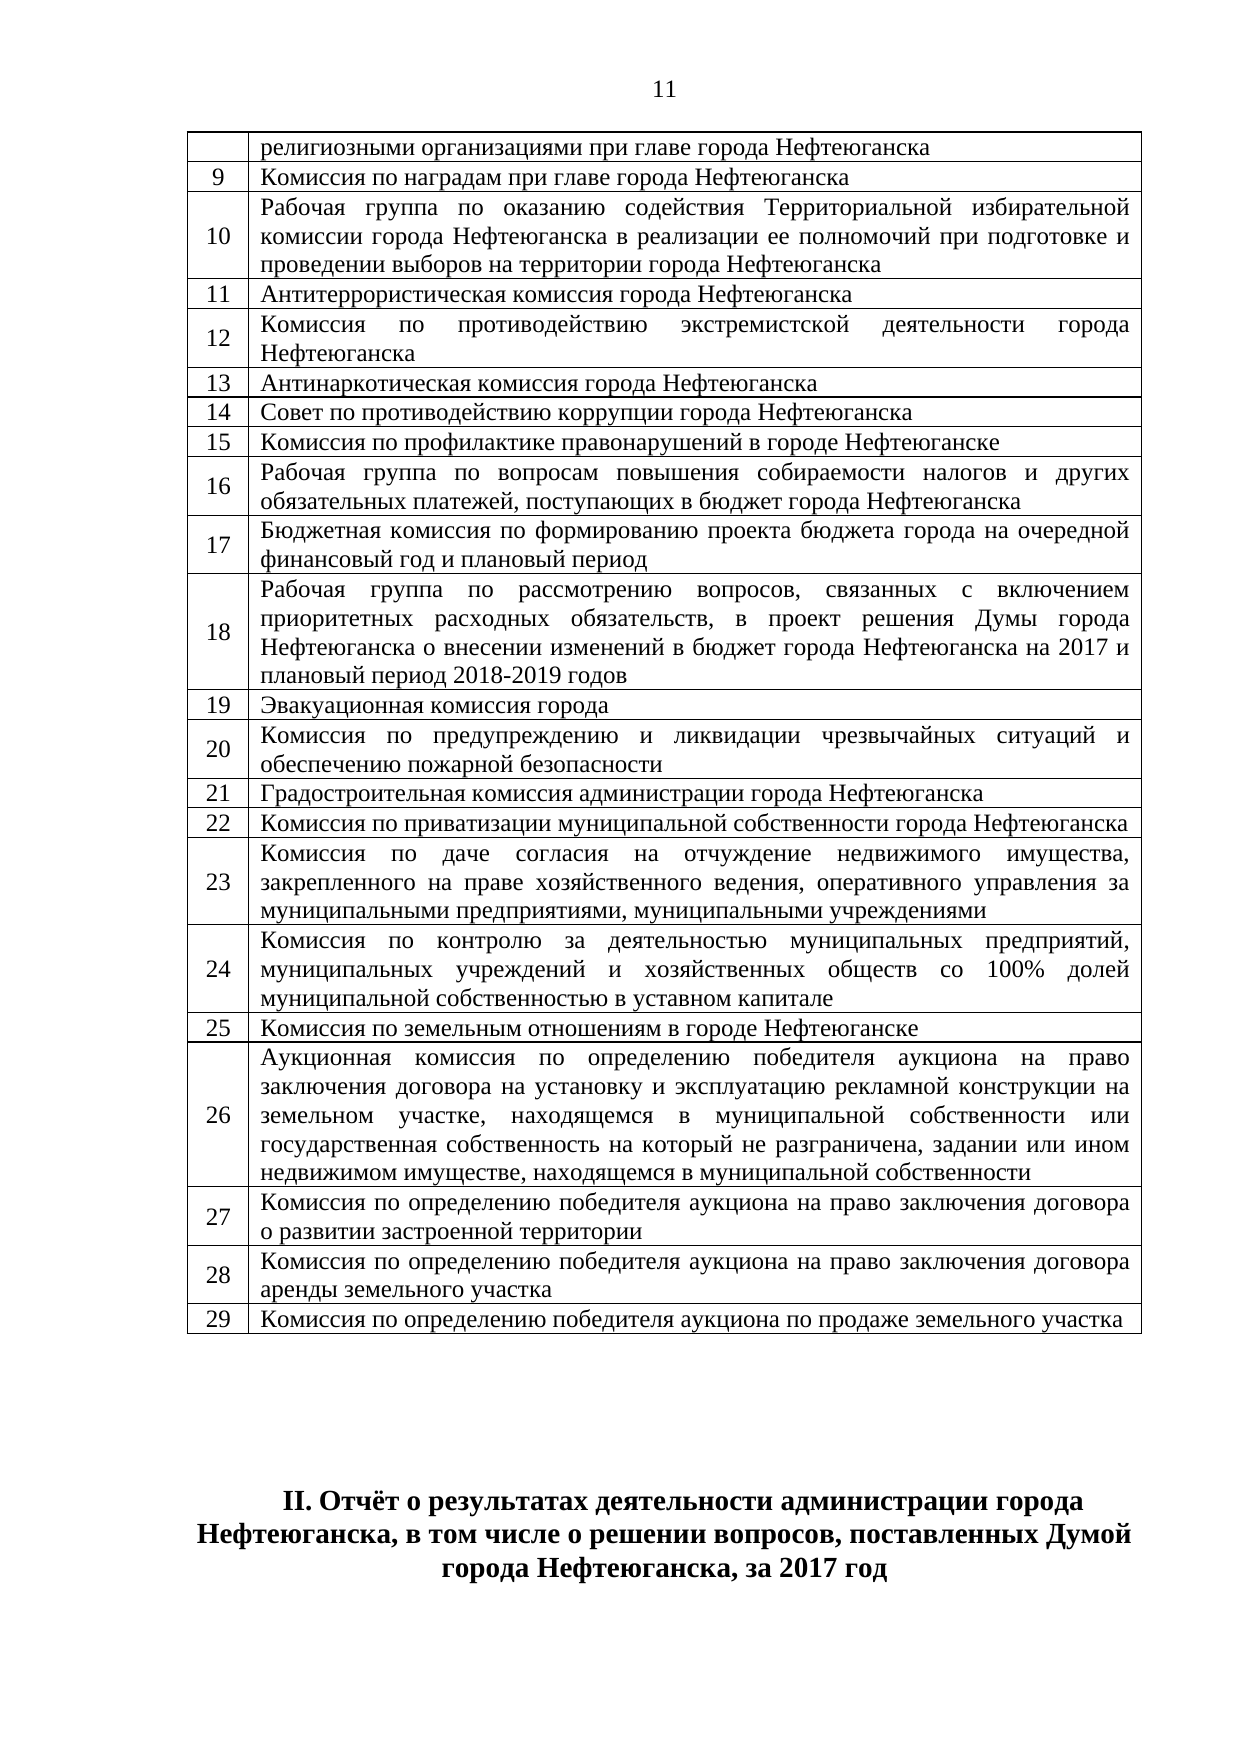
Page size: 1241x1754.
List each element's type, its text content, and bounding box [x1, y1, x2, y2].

table_cell 18 [188, 574, 248, 689]
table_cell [249, 133, 1141, 161]
table_cell 22 [188, 808, 248, 837]
table_cell Рабочая группа по оказанию содействия Территориальной избирательной комиссии города Нефтеюганска в реализации ее полномочий при подготовке и проведении выборов на территории города Нефтеюганска [249, 192, 1141, 278]
table_cell 27 [188, 1187, 248, 1245]
table_cell 24 [188, 925, 248, 1012]
table_cell 14 [188, 398, 248, 426]
table_cell 13 [188, 368, 248, 396]
table_cell 15 [188, 427, 248, 456]
table_cell 9 [188, 162, 248, 191]
table_cell Рабочая группа по вопросам повышения собираемости налогов и других обязательных платежей, поступающих в бюджет города Нефтеюганска [249, 457, 1141, 514]
table_cell Антинаркотическая комиссия города Нефтеюганска [249, 368, 1141, 396]
table_cell 17 [188, 516, 248, 573]
table_cell 21 [188, 779, 248, 807]
list Отчёт о результатах деятельности администрации города Нефтеюганска, в том числе о решении вопросов, поставленных Думой города Нефтеюганска, за 2017 год [177, 1483, 1152, 1583]
table_cell Рабочая группа по рассмотрению вопросов, связанных с включением приоритетных расходных обязательств, в проект решения Думы города Нефтеюганска о внесении изменений в бюджет города Нефтеюганска на 2017 и плановый период 2018-2019 годов [249, 574, 1141, 689]
table_cell Комиссия по определению победителя аукциона на право заключения договора о развитии застроенной территории [249, 1187, 1141, 1245]
table_cell 8 [188, 133, 248, 161]
table_cell Комиссия по наградам при главе города Нефтеюганска [249, 162, 1141, 191]
table_cell Совет по противодействию коррупции города Нефтеюганска [249, 398, 1141, 426]
table_cell Антитеррористическая комиссия города Нефтеюганска [249, 279, 1141, 308]
table_cell Комиссия по предупреждению и ликвидации чрезвычайных ситуаций и обеспечению пожарной безопасности [249, 720, 1141, 777]
table_cell 12 [188, 309, 248, 367]
table_cell 10 [188, 192, 248, 278]
table_cell 28 [188, 1246, 248, 1303]
table_cell Градостроительная комиссия администрации города Нефтеюганска [249, 779, 1141, 807]
table_cell Комиссия по даче согласия на отчуждение недвижимого имущества, закрепленного на праве хозяйственного ведения, оперативного управления за муниципальными предприятиями, муниципальными учреждениями [249, 838, 1141, 924]
table_cell Аукционная комиссия по определению победителя аукциона на право заключения договора на установку и эксплуатацию рекламной конструкции на земельном участке, находящемся в муниципальной собственности или государственная собственность на который не разграничена, задании или ином недвижимом имуществе, находящемся в муниципальной собственности [249, 1043, 1141, 1186]
table_cell Комиссия по контролю за деятельностью муниципальных предприятий, муниципальных учреждений и хозяйственных обществ со 100% долей муниципальной собственностью в уставном капитале [249, 925, 1141, 1012]
table_cell Комиссия по определению победителя аукциона на право заключения договора аренды земельного участка [249, 1246, 1141, 1303]
table_cell 26 [188, 1043, 248, 1186]
table_cell 11 [188, 279, 248, 308]
table_cell 25 [188, 1013, 248, 1041]
table_cell Комиссия по приватизации муниципальной собственности города Нефтеюганска [249, 808, 1141, 837]
table_cell Эвакуационная комиссия города [249, 690, 1141, 719]
table_cell 20 [188, 720, 248, 777]
table_cell 16 [188, 457, 248, 514]
table_cell Комиссия по определению победителя аукциона по продаже земельного участка [249, 1304, 1141, 1333]
table_cell Комиссия по противодействию экстремистской деятельности города Нефтеюганска [249, 309, 1141, 367]
table_cell Комиссия по профилактике правонарушений в городе Нефтеюганске [249, 427, 1141, 456]
table_cell 29 [188, 1304, 248, 1333]
table_cell 23 [188, 838, 248, 924]
table_cell Бюджетная комиссия по формированию проекта бюджета города на очередной финансовый год и плановый период [249, 516, 1141, 573]
table_cell 19 [188, 690, 248, 719]
table_cell Комиссия по земельным отношениям в городе Нефтеюганске [249, 1013, 1141, 1041]
